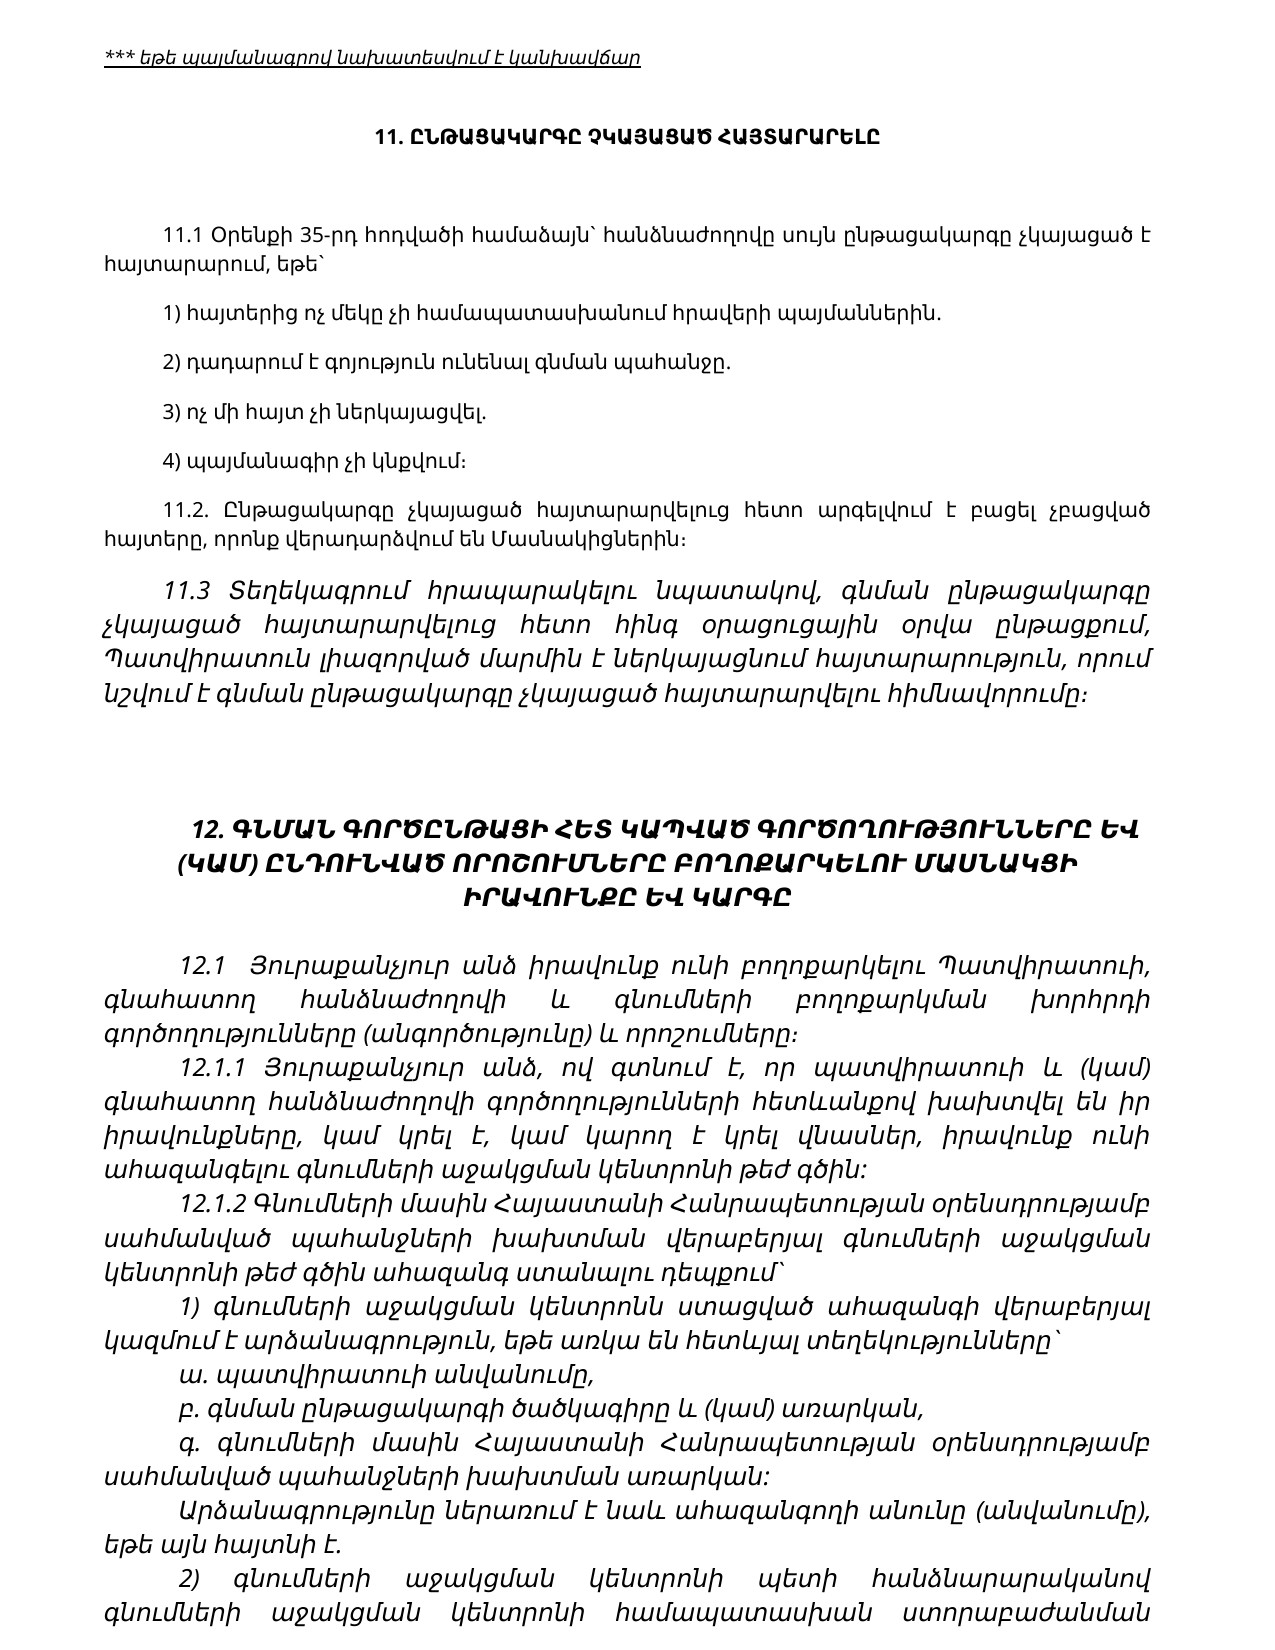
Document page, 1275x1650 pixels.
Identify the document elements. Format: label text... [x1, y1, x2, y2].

text *** եթե պայմանագրով նախատեսվում է կանխավճար [103, 44, 1152, 70]
text 1) հայտերից ոչ մեկը չի համապատասխանում հրավերի պայմաններին. [103, 298, 1152, 327]
text ա. պատվիրատուի անվանումը, [103, 1356, 1152, 1391]
text 3) ոչ մի հայտ չի ներկայացվել. [103, 397, 1152, 425]
text 12.1 Յուրաքանչյուր անձ իրավունք ունի բողոքարկելու Պատվիրատուի, գնահատող հանձնաժողովի և գնումների բողոքարկման խորհրդի գործողությունները (անգործությունը) և որոշումները։ [103, 948, 1152, 1050]
text 12.1.2 Գնումների մասին Հայաստանի Հանրապետության օրենսդրությամբ սահմանված պահանջների խախտման վերաբերյալ գնումների աջակցման կենտրոնի թեժ գծին ահազանգ ստանալու դեպքում` [103, 1186, 1152, 1288]
text բ. գնման ընթացակարգի ծածկագիրը և (կամ) առարկան, [103, 1391, 1152, 1424]
text 2) դադարում է գոյություն ունենալ գնման պահանջը. [103, 347, 1152, 376]
text 11.3 Տեղեկագրում հրապարակելու նպատակով, գնման ընթացակարգը չկայացած հայտարարվելուց հետո հինգ օրացուցային օրվա ընթացքում, Պատվիրատուն լիազորված մարմին է ներկայացնում հայտարարություն, որում նշվում է գնման ընթացակարգը չկայացած հայտարարվելու հիմնավորումը։ [103, 573, 1152, 709]
text Արձանագրությունը ներառում է նաև ահազանգողի անունը (անվանումը), եթե այն հայտնի է. [103, 1493, 1152, 1561]
text 11. ԸՆԹԱՑԱԿԱՐԳԸ ՉԿԱՅԱՑԱԾ ՀԱՅՏԱՐԱՐԵԼԸ [103, 122, 1152, 150]
text գ. գնումների մասին Հայաստանի Հանրապետության օրենսդրությամբ սահմանված պահանջների խախտման առարկան: [103, 1424, 1152, 1493]
text 11.1 Օրենքի 35-րդ հոդվածի համաձայն` հանձնաժողովը սույն ընթացակարգը չկայացած է հայտարարում, եթե` [103, 221, 1152, 277]
text 12. ԳՆՄԱՆ ԳՈՐԾԸՆԹԱՑԻ ՀԵՏ ԿԱՊՎԱԾ ԳՈՐԾՈՂՈՒԹՅՈՒՆՆԵՐԸ ԵՎ (ԿԱՄ) ԸՆԴՈՒՆՎԱԾ ՈՐՈՇՈՒՄՆԵՐԸ ԲՈՂՈՔԱՐԿԵԼՈՒ ՄԱՍՆԱԿՑԻ ԻՐԱՎՈՒՆՔԸ ԵՎ ԿԱՐԳԸ [103, 811, 1152, 914]
text 12.1.1 Յուրաքանչյուր անձ, ով գտնում է, որ պատվիրատուի և (կամ) գնահատող հանձնաժողովի գործողությունների հետևանքով խախտվել են իր իրավունքները, կամ կրել է, կամ կարող է կրել վնասներ, իրավունք ունի ահազանգելու գնումների աջակցման կենտրոնի թեժ գծին: [103, 1050, 1152, 1186]
text 11.2. Ընթացակարգը չկայացած հայտարարվելուց հետո արգելվում է բացել չբացված հայտերը, որոնք վերադարձվում են Մասնակիցներին։ [103, 495, 1152, 552]
text 1) գնումների աջակցման կենտրոնն ստացված ահազանգի վերաբերյալ կազմում է արձանագրություն, եթե առկա են հետևյալ տեղեկությունները` [103, 1288, 1152, 1356]
text 4) պայմանագիր չի կնքվում։ [103, 446, 1152, 474]
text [103, 1561, 1152, 1629]
